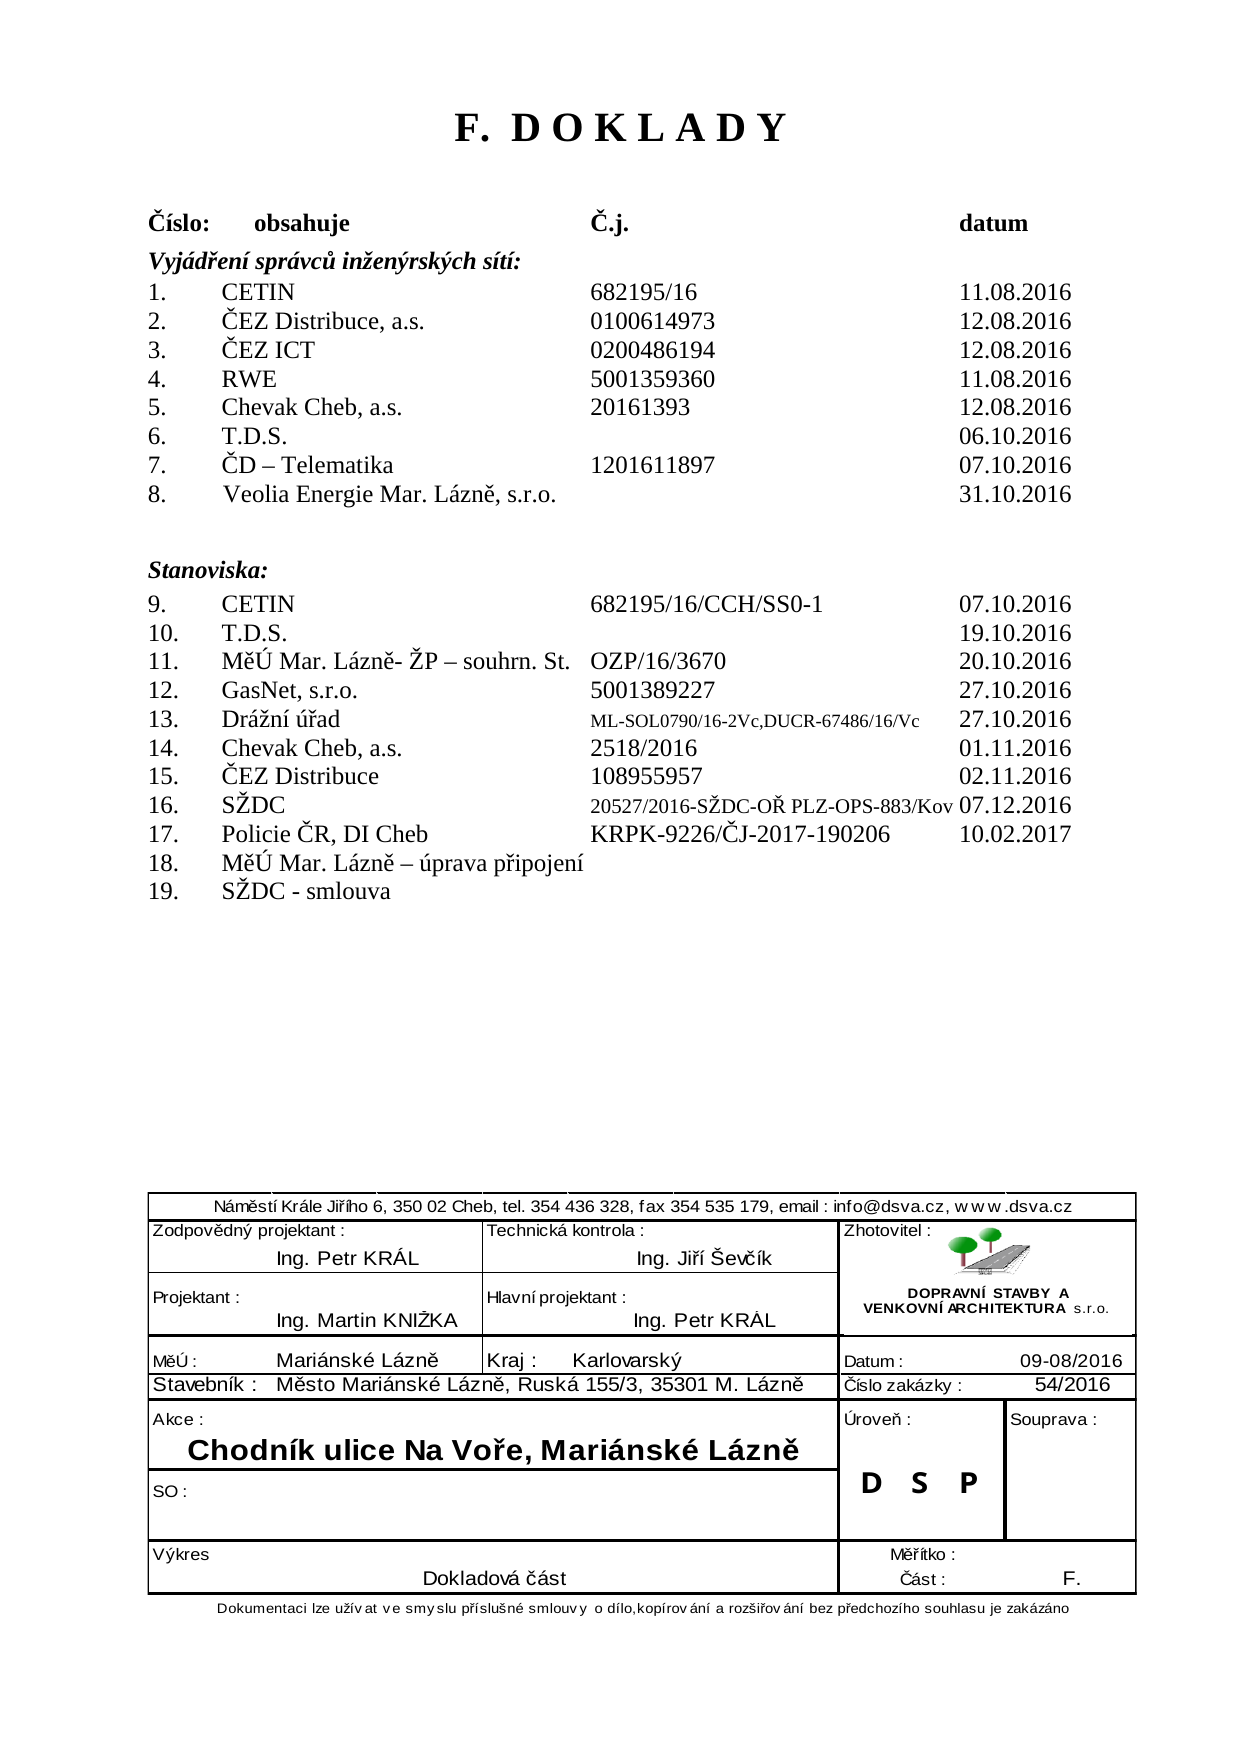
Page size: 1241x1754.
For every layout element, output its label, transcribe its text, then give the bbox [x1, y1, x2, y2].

text 15. ČEZ Distribuce 108955957 02.11.2016 [148, 761, 1092, 790]
subtitle F. D O K L A D Y [148, 103, 1092, 151]
text 13. Drážní úřad ML-SOL0790/16-2Vc,DUCR-67486/16/Vc 27.10.2016 [148, 704, 1092, 733]
text 17. Policie ČR, DI Cheb KRPK-9226/ČJ-2017-190206 10.02.2017 [148, 819, 1092, 848]
text 7. ČD – Telematika 1201611897 07.10.2016 [148, 450, 1092, 479]
text 18. MěÚ Mar. Lázně – úprava připojení [148, 848, 1092, 876]
text 14. Chevak Cheb, a.s. 2518/2016 01.11.2016 [148, 733, 1092, 761]
text 1. CETIN 682195/16 11.08.2016 [148, 277, 1092, 306]
text 12. GasNet, s.r.o. 5001389227 27.10.2016 [148, 675, 1092, 704]
text 3. ČEZ ICT 0200486194 12.08.2016 [148, 335, 1092, 364]
text 8. Veolia Energie Mar. Lázně, s.r.o. 31.10.2016 [148, 479, 1092, 507]
text 9. CETIN 682195/16/CCH/SS0-1 07.10.2016 [148, 589, 1092, 618]
text 10. T.D.S. 19.10.2016 [148, 618, 1092, 646]
text 19. SŽDC - smlouva [148, 876, 1092, 905]
text Stanoviska: [148, 555, 1092, 584]
text 6. T.D.S. 06.10.2016 [148, 421, 1092, 450]
text 16. SŽDC 20527/2016-SŽDC-OŘ PLZ-OPS-883/Kov 07.12.2016 [148, 790, 1092, 819]
text 4. RWE 5001359360 11.08.2016 [148, 364, 1092, 392]
text 5. Chevak Cheb, a.s. 20161393 12.08.2016 [148, 392, 1092, 421]
text Vyjádření správců inženýrských sítí: [148, 246, 1092, 275]
text 2. ČEZ Distribuce, a.s. 0100614973 12.08.2016 [148, 306, 1092, 335]
text Číslo: obsahuje Č.j. datum [148, 208, 1092, 237]
text 11. MěÚ Mar. Lázně- ŽP – souhrn. St. OZP/16/3670 20.10.2016 [148, 646, 1092, 675]
